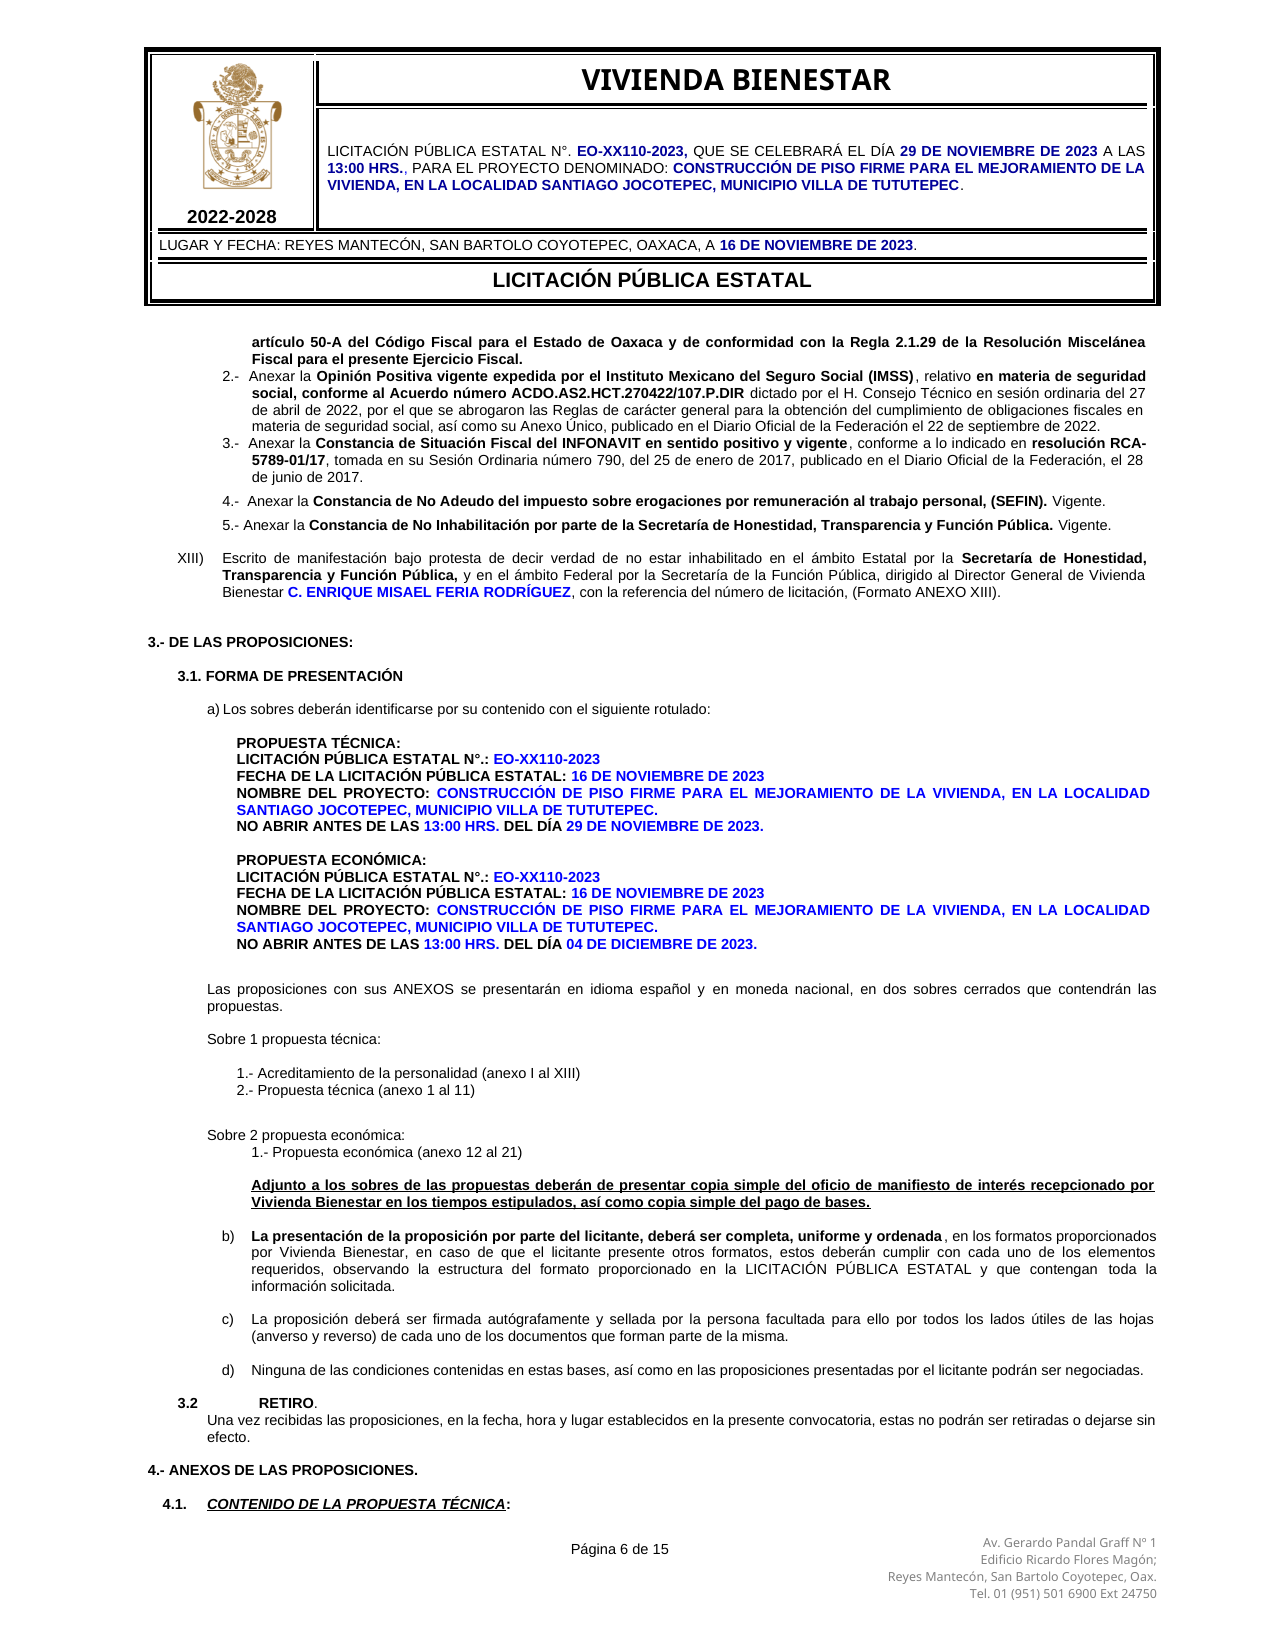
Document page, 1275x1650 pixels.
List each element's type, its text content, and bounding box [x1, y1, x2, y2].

text NO ABRIR ANTES DE LAS 13:00 HRS. DEL DÍA 04 DE DICIEMBRE DE 2023. [236, 936, 1157, 952]
text LICITACIÓN PÚBLICA ESTATAL N°.: EO-XX110-2023 [236, 868, 1152, 885]
table_cell 3.- Anexar la Constancia de Situación Fiscal del INFONAVIT en sentido positivo y vigente, conforme a lo indicado en resolución RCA-5789-01/17, tomada en su Sesión Ordinaria número 790, del 25 de enero de 2017, publicado en el Diario Oficial de la Federación, el 28 de junio de 2017. [155, 435, 1154, 485]
text 3.1. FORMA DE PRESENTACIÓN [148, 667, 1152, 684]
text NOMBRE DEL PROYECTO: CONSTRUCCIÓN DE PISO FIRME PARA EL MEJORAMIENTO DE LA VIVIENDA, EN LA LOCALIDAD SANTIAGO JOCOTEPEC, MUNICIPIO VILLA DE TUTUTEPEC. [236, 902, 1152, 936]
list Los sobres deberán identificarse por su contenido con el siguiente rotulado: [207, 701, 1157, 717]
text 4.- ANEXOS DE LAS PROPOSICIONES. [148, 1462, 1275, 1479]
table_cell 5.- Anexar la Constancia de No Inhabilitación por parte de la Secretaría de Honestidad, Transparencia y Función Pública. Vigente. Escrito de manifestación bajo protesta de decir verdad de no estar inhabilitado en el ámbito Estatal por la Secretaría de Honestidad, Transparencia y Función Pública, y en el ámbito Federal por la Secretaría de la Función Pública, dirigido al Director General de Vivienda Bienestar C. ENRIQUE MISAEL FERIA RODRÍGUEZ, con la referencia del número de licitación, (Formato ANEXO XIII). [155, 516, 1154, 600]
text LICITACIÓN PÚBLICA ESTATAL N°.: EO-XX110-2023 [236, 751, 1152, 768]
text Las proposiciones con sus ANEXOS se presentarán en idioma español y en moneda nacional, en dos sobres cerrados que contendrán las propuestas. [207, 981, 1157, 1014]
list La presentación de la proposición por parte del licitante, deberá ser completa, uniforme y ordenada, en los formatos proporcionados por Vivienda Bienestar, en caso de que el licitante presente otros formatos, estos deberán cumplir con cada uno de los elementos requeridos, observando la estructura del formato proporcionado en la LICITACIÓN PÚBLICA ESTATAL y que contengan toda la información solicitada. [222, 1227, 1157, 1294]
text Sobre 2 propuesta económica: [207, 1127, 1157, 1143]
list Ninguna de las condiciones contenidas en estas bases, así como en las proposiciones presentadas por el licitante podrán ser negociadas. [222, 1361, 1157, 1378]
list CONTENIDO DE LA PROPUESTA TÉCNICA: [162, 1496, 1152, 1512]
text Adjunto a los sobres de las propuestas deberán de presentar copia simple del oficio de manifiesto de interés recepcionado por Vivienda Bienestar en los tiempos estipulados, así como copia simple del pago de bases. [251, 1177, 1157, 1210]
text 2.- Propuesta técnica (anexo 1 al 11) [236, 1081, 1157, 1098]
text 1.- Acreditamiento de la personalidad (anexo I al XIII) [236, 1064, 1157, 1081]
text FECHA DE LA LICITACIÓN PÚBLICA ESTATAL: 16 DE NOVIEMBRE DE 2023 [236, 768, 1152, 784]
text Sobre 1 propuesta técnica: [207, 1031, 1157, 1048]
text PROPUESTA ECONÓMICA: [236, 852, 1152, 868]
text FECHA DE LA LICITACIÓN PÚBLICA ESTATAL: 16 DE NOVIEMBRE DE 2023 [236, 885, 1152, 902]
text Una vez recibidas las proposiciones, en la fecha, hora y lugar establecidos en la presente convocatoria, estas no podrán ser retiradas o dejarse sin efecto. [207, 1412, 1157, 1445]
table_cell 4.- Anexar la Constancia de No Adeudo del impuesto sobre erogaciones por remuneración al trabajo personal, (SEFIN). Vigente. [155, 485, 1154, 516]
text PROPUESTA TÉCNICA: [236, 734, 1152, 751]
text NOMBRE DEL PROYECTO: CONSTRUCCIÓN DE PISO FIRME PARA EL MEJORAMIENTO DE LA VIVIENDA, EN LA LOCALIDAD SANTIAGO JOCOTEPEC, MUNICIPIO VILLA DE TUTUTEPEC. [236, 784, 1152, 818]
list RETIRO. [177, 1395, 1157, 1412]
list La proposición deberá ser firmada autógrafamente y sellada por la persona facultada para ello por todos los lados útiles de las hojas (anverso y reverso) de cada uno de los documentos que forman parte de la misma. [222, 1311, 1157, 1344]
text 1.- Propuesta económica (anexo 12 al 21) [251, 1143, 1157, 1160]
text NO ABRIR ANTES DE LAS 13:00 HRS. DEL DÍA 29 DE NOVIEMBRE DE 2023. [236, 818, 1152, 835]
table_cell 2.- Anexar la Opinión Positiva vigente expedida por el Instituto Mexicano del Seguro Social (IMSS), relativo en materia de seguridad social, conforme al Acuerdo número ACDO.AS2.HCT.270422/107.P.DIR dictado por el H. Consejo Técnico en sesión ordinaria del 27 de abril de 2022, por el que se abrogaron las Reglas de carácter general para la obtención del cumplimiento de obligaciones fiscales en materia de seguridad social, así como su Anexo Único, publicado en el Diario Oficial de la Federación el 22 de septiembre de 2022. [155, 368, 1154, 435]
text 3.- DE LAS PROPOSICIONES: [148, 634, 1152, 650]
picture [187, 59, 285, 188]
